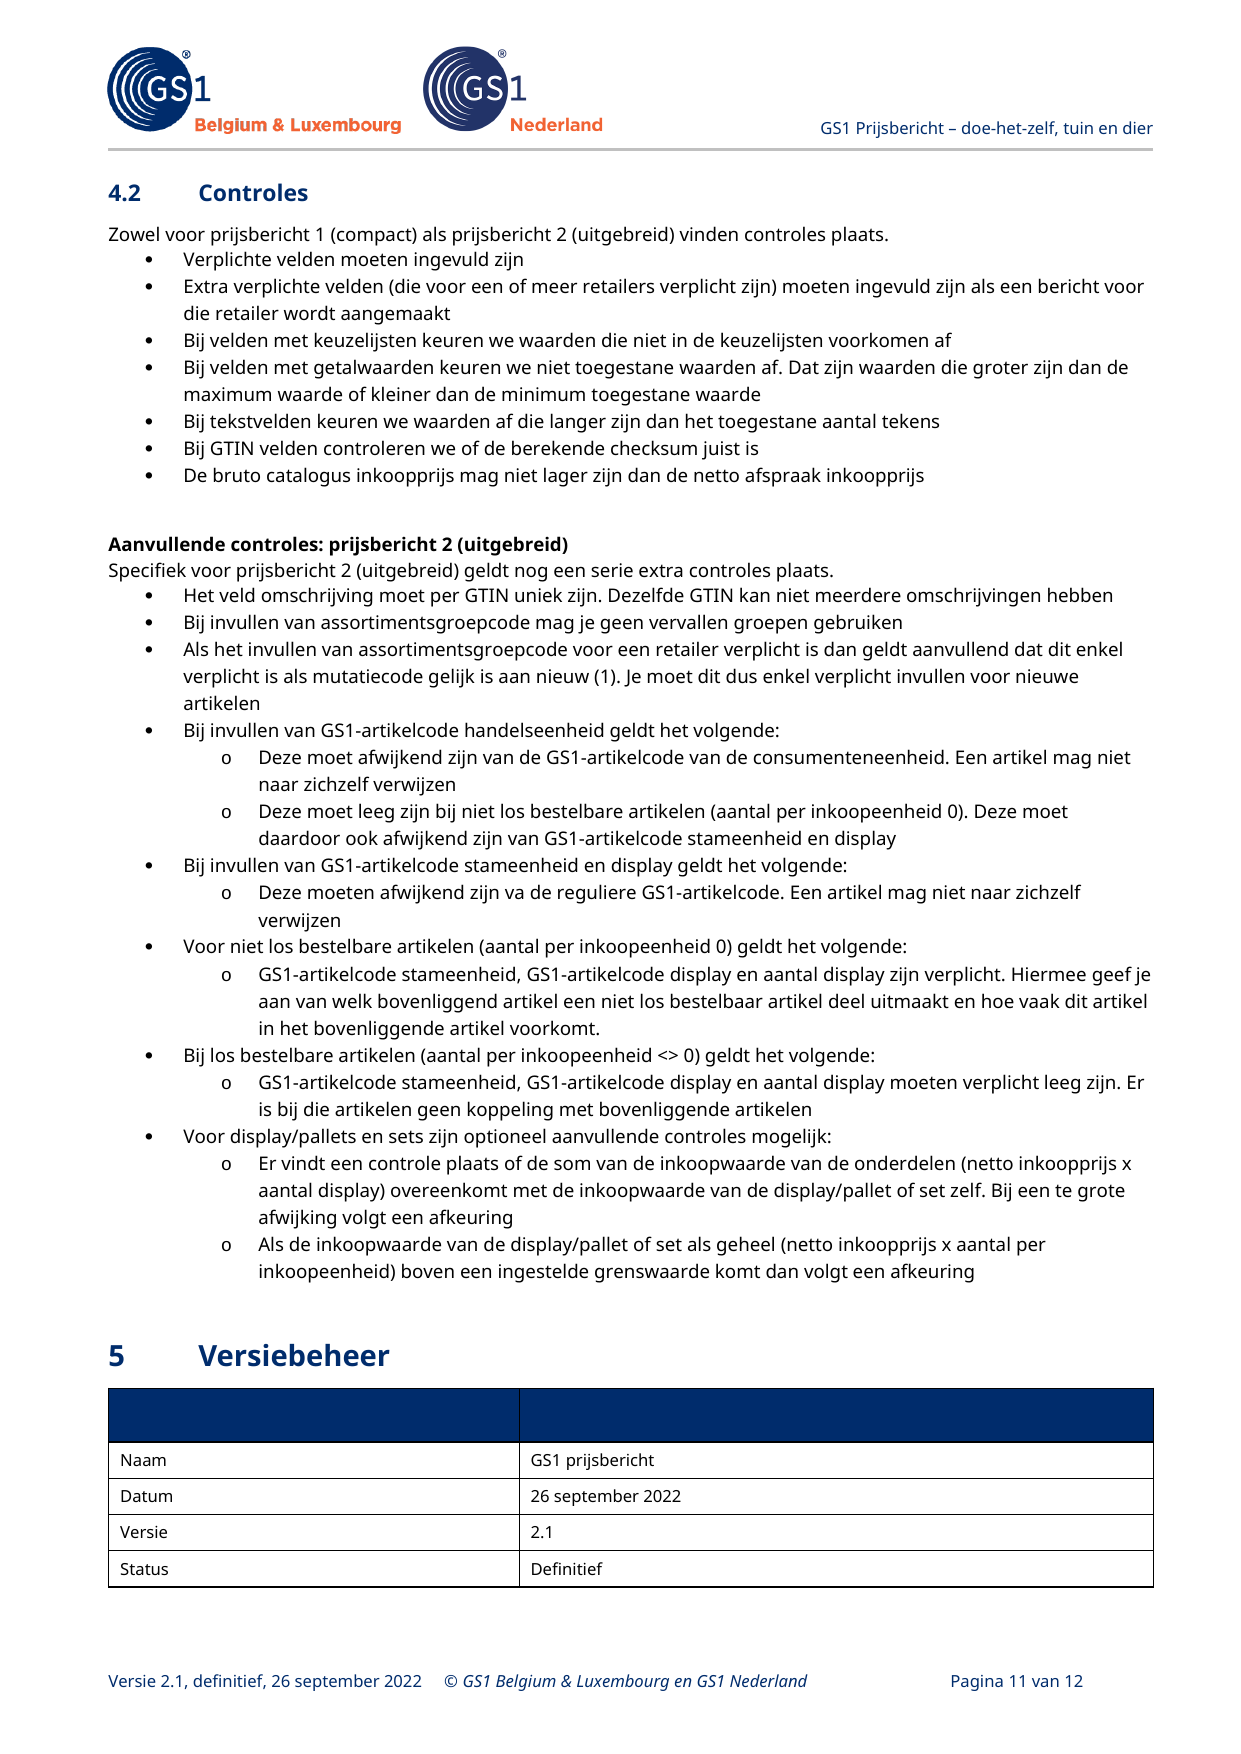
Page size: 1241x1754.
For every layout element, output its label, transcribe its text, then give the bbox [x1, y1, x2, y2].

list Voor display/pallets en sets zijn optioneel aanvullende controles mogelijk: [146, 1123, 1153, 1149]
list Deze moet afwijkend zijn van de GS1-artikelcode van de consumenteneenheid. Een artikel mag niet naar zichzelf verwijzen [221, 744, 1153, 797]
text Specifiek voor prijsbericht 2 (uitgebreid) geldt nog een serie extra controles plaats. [108, 557, 1153, 582]
list De bruto catalogus inkoopprijs mag niet lager zijn dan de netto afspraak inkoopprijs [146, 462, 1153, 488]
list GS1-artikelcode stameenheid, GS1-artikelcode display en aantal display zijn verplicht. Hiermee geef je aan van welk bovenliggend artikel een niet los bestelbaar artikel deel uitmaakt en hoe vaak dit artikel in het bovenliggende artikel voorkomt. [221, 961, 1153, 1041]
list Deze moet leeg zijn bij niet los bestelbare artikelen (aantal per inkoopeenheid 0). Deze moet daardoor ook afwijkend zijn van GS1-artikelcode stameenheid en display [221, 798, 1153, 851]
table_cell 2.1 [520, 1515, 1153, 1550]
list Als de inkoopwaarde van de display/pallet of set als geheel (netto inkoopprijs x aantal per inkoopeenheid) boven een ingestelde grenswaarde komt dan volgt een afkeuring [221, 1231, 1153, 1284]
table_cell 26 september 2022 [520, 1479, 1153, 1514]
table_cell GS1 prijsbericht [520, 1443, 1153, 1478]
picture [422, 45, 728, 136]
table_cell Definitief [520, 1551, 1153, 1586]
list Het veld omschrijving moet per GTIN uniek zijn. Dezelfde GTIN kan niet meerdere omschrijvingen hebben [146, 582, 1153, 608]
table_cell Datum [109, 1479, 519, 1514]
list Verplichte velden moeten ingevuld zijn [146, 246, 1153, 272]
table_header [109, 1389, 519, 1441]
list Bij invullen van GS1-artikelcode handelseenheid geldt het volgende: [146, 717, 1153, 743]
list Bij los bestelbare artikelen (aantal per inkoopeenheid <> 0) geldt het volgende: [146, 1042, 1153, 1067]
subtitle Versiebeheer [108, 1335, 1153, 1375]
list Bij velden met keuzelijsten keuren we waarden die niet in de keuzelijsten voorkomen af [146, 327, 1153, 353]
table_cell Status [109, 1551, 519, 1586]
text Zowel voor prijsbericht 1 (compact) als prijsbericht 2 (uitgebreid) vinden controles plaats. [108, 221, 1153, 246]
list Bij invullen van assortimentsgroepcode mag je geen vervallen groepen gebruiken [146, 609, 1153, 635]
text Aanvullende controles: prijsbericht 2 (uitgebreid) [108, 531, 1153, 557]
picture [104, 45, 403, 135]
table_cell Versie [109, 1515, 519, 1550]
list Bij velden met getalwaarden keuren we niet toegestane waarden af. Dat zijn waarden die groter zijn dan de maximum waarde of kleiner dan de minimum toegestane waarde [146, 354, 1153, 407]
list GS1-artikelcode stameenheid, GS1-artikelcode display en aantal display moeten verplicht leeg zijn. Er is bij die artikelen geen koppeling met bovenliggende artikelen [221, 1069, 1153, 1122]
list Extra verplichte velden (die voor een of meer retailers verplicht zijn) moeten ingevuld zijn als een bericht voor die retailer wordt aangemaakt [146, 273, 1153, 326]
list Voor niet los bestelbare artikelen (aantal per inkoopeenheid 0) geldt het volgende: [146, 934, 1153, 959]
table_cell Naam [109, 1443, 519, 1478]
subtitle Controles [108, 177, 1153, 208]
list Deze moeten afwijkend zijn va de reguliere GS1-artikelcode. Een artikel mag niet naar zichzelf verwijzen [221, 880, 1153, 932]
list Bij GTIN velden controleren we of de berekende checksum juist is [146, 435, 1153, 461]
list Als het invullen van assortimentsgroepcode voor een retailer verplicht is dan geldt aanvullend dat dit enkel verplicht is als mutatiecode gelijk is aan nieuw (1). Je moet dit dus enkel verplicht invullen voor nieuwe artikelen [146, 636, 1153, 716]
table_header [520, 1389, 1153, 1441]
list Bij tekstvelden keuren we waarden af die langer zijn dan het toegestane aantal tekens [146, 408, 1153, 434]
list Bij invullen van GS1-artikelcode stameenheid en display geldt het volgende: [146, 853, 1153, 878]
list Er vindt een controle plaats of de som van de inkoopwaarde van de onderdelen (netto inkoopprijs x aantal display) overeenkomt met de inkoopwaarde van de display/pallet of set zelf. Bij een te grote afwijking volgt een afkeuring [221, 1150, 1153, 1230]
